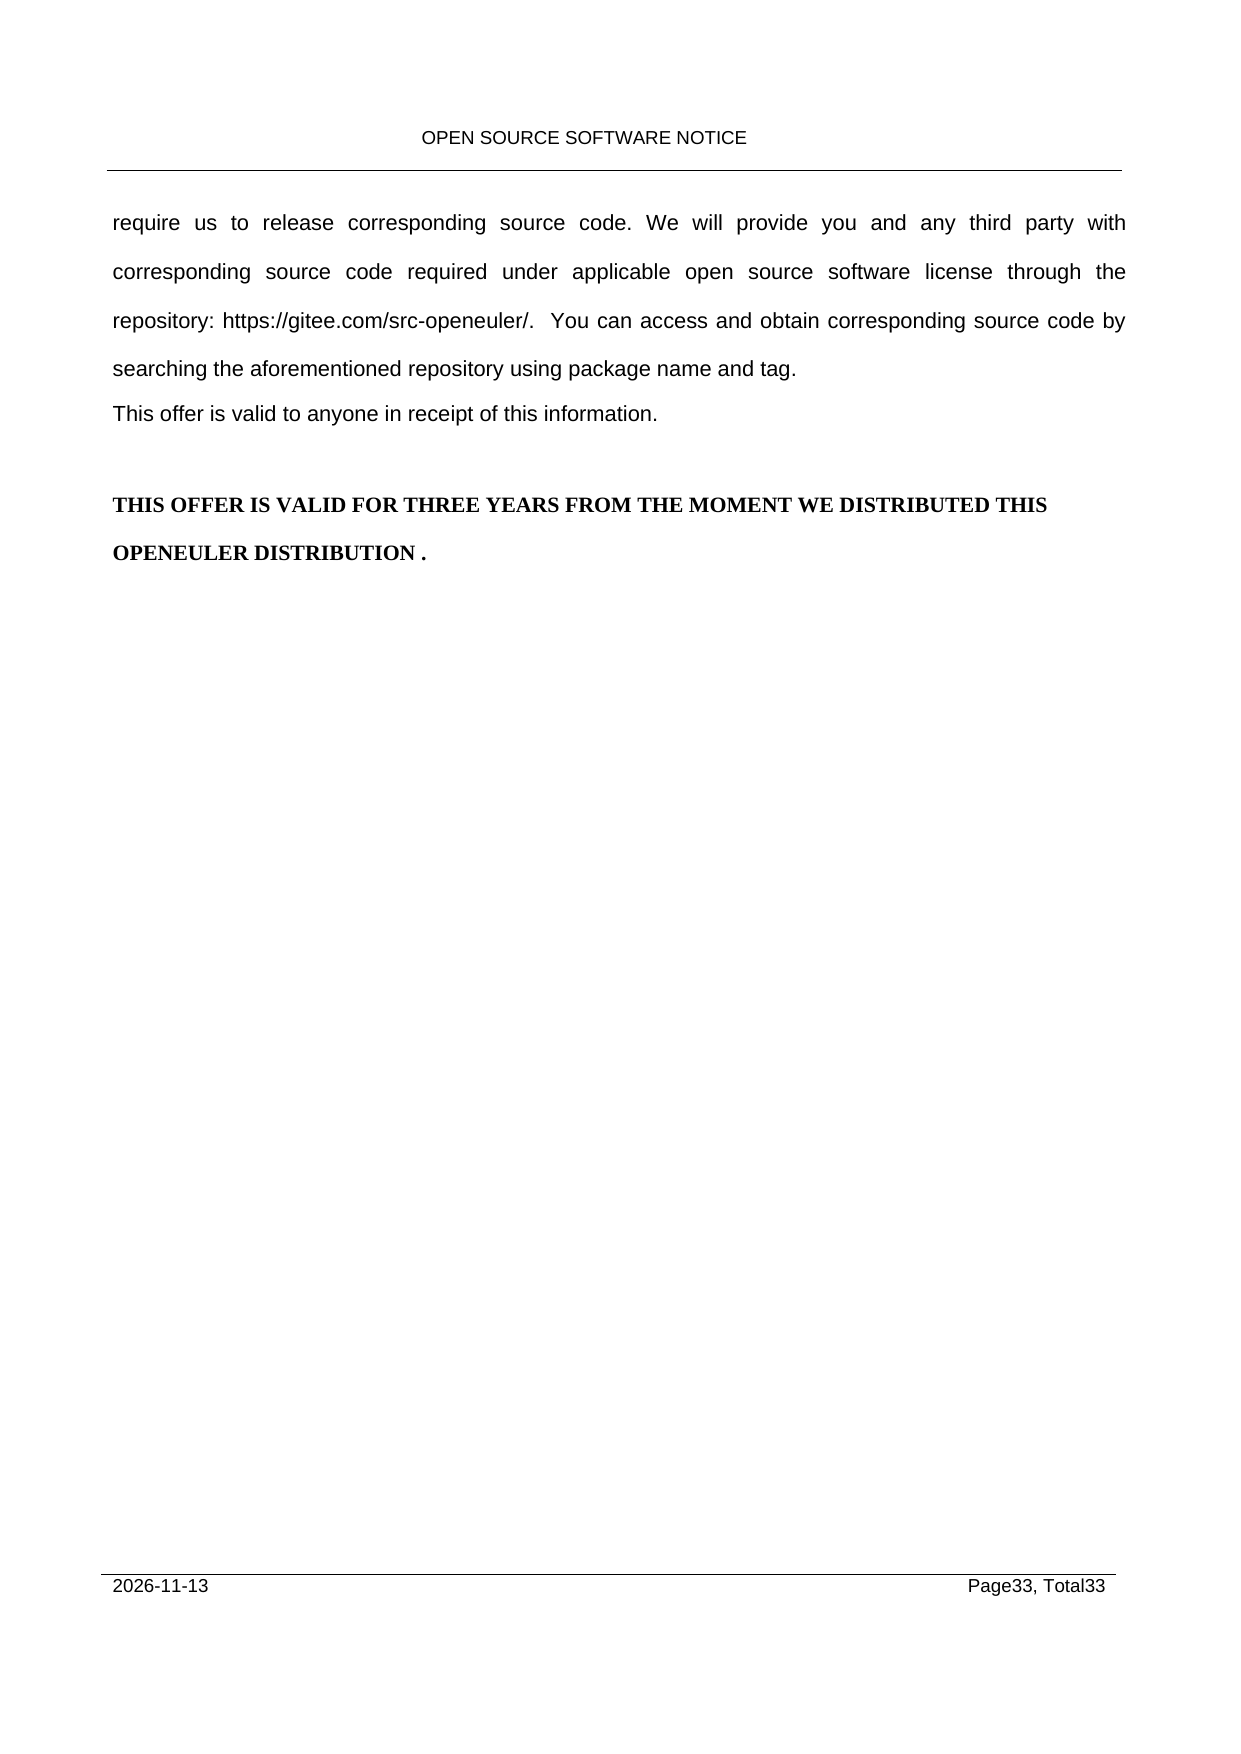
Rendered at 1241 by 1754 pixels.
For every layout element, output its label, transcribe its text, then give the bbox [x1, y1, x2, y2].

text THIS OFFER IS VALID FOR THREE YEARS FROM THE MOMENT WE DISTRIBUTED THIS OPENEULER DISTRIBUTION . [112, 488, 1128, 569]
text This offer is valid to anyone in receipt of this information. [112, 398, 1128, 430]
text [112, 206, 1128, 385]
